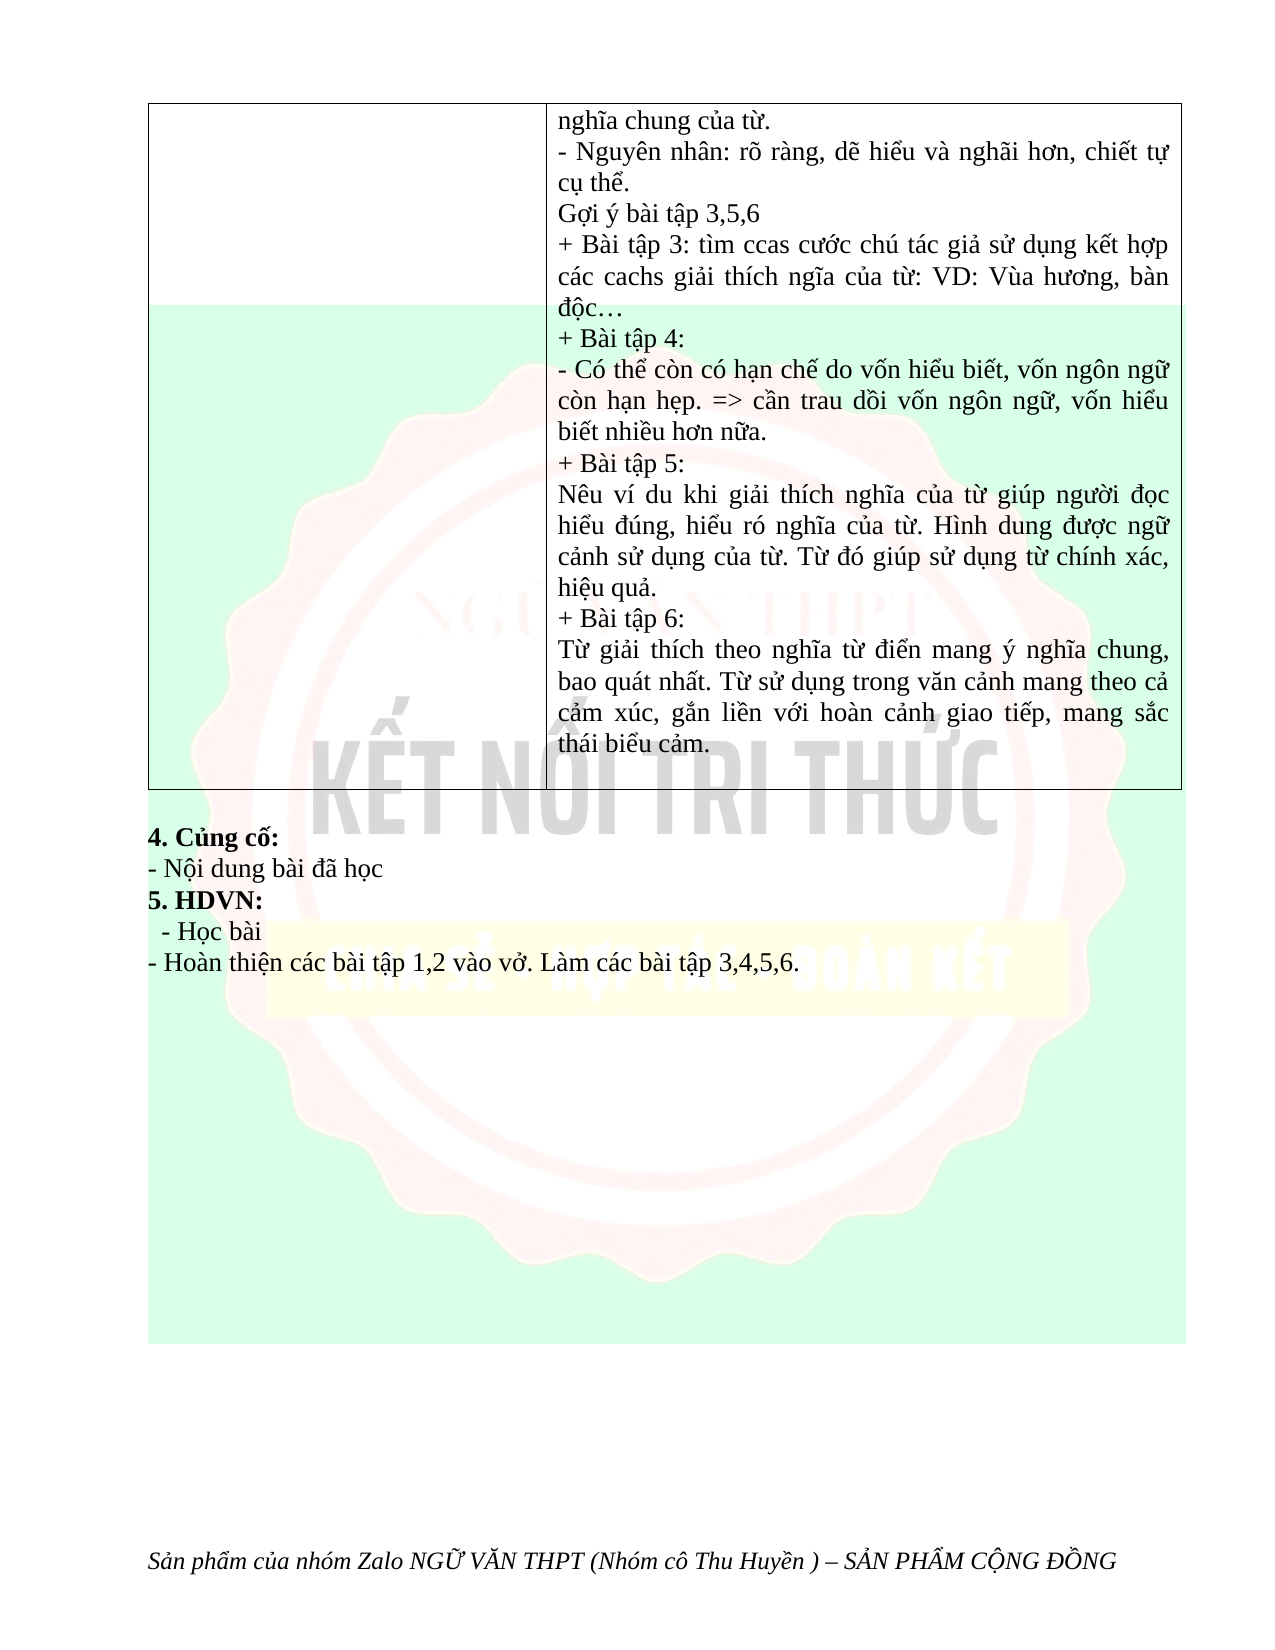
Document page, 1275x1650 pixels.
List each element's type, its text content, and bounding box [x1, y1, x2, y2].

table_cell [547, 104, 1181, 789]
text 5. HDVN: [148, 884, 1186, 915]
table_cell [149, 104, 546, 789]
text - Hoàn thiện các bài tập 1,2 vào vở. Làm các bài tập 3,4,5,6. [148, 946, 1186, 977]
text - Học bài [148, 915, 1186, 946]
text - Nội dung bài đã học [148, 853, 1186, 884]
list Củng cố: [148, 821, 1186, 853]
